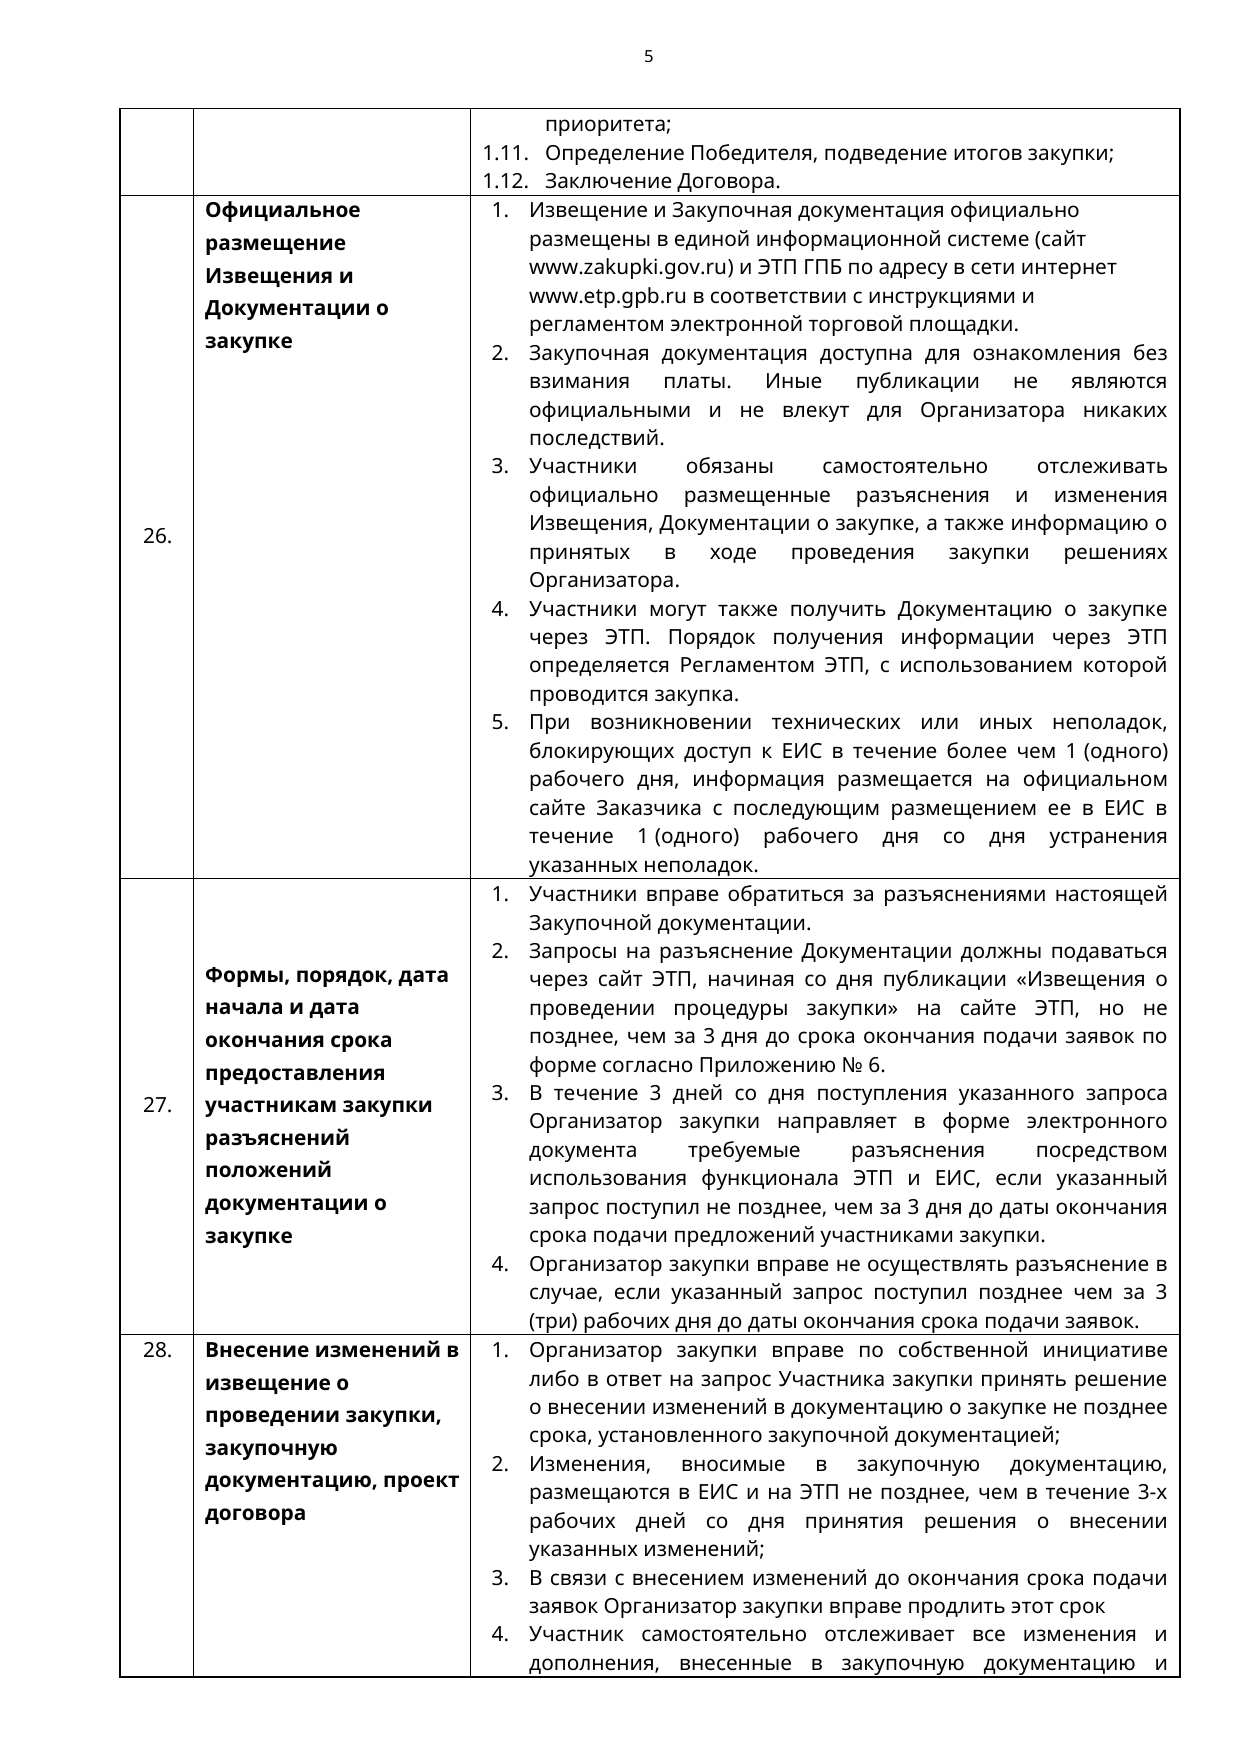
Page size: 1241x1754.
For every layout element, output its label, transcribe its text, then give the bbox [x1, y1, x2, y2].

table_cell [121, 1335, 193, 1676]
table_cell Официальное размещение Извещения и Документации о закупке [194, 196, 470, 878]
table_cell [194, 109, 470, 194]
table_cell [194, 1335, 470, 1676]
table_cell [121, 196, 193, 878]
table_cell Извещение и Закупочная документация официально размещены в единой информационной системе (сайт www.zakupki.gov.ru) и ЭТП ГПБ по адресу в сети интернет www.etp.gpb.ru в соответствии с инструкциями и регламентом электронной торговой площадки. Закупочная документация доступна для ознакомления без взимания платы. Иные публикации не являются официальными и не влекут для Организатора никаких последствий. Участники обязаны самостоятельно отслеживать официально размещенные разъяснения и изменения Извещения, Документации о закупке, а также информацию о принятых в ходе проведения закупки решениях Организатора. Участники могут также получить Документацию о закупке через ЭТП. Порядок получения информации через ЭТП определяется Регламентом ЭТП, с использованием которой проводится закупка. При возникновении технических или иных неполадок, блокирующих доступ к ЕИС в течение более чем 1 (одного) рабочего дня, информация размещается на официальном сайте Заказчика с последующим размещением ее в ЕИС в течение 1 (одного) рабочего дня со дня устранения указанных неполадок. [471, 196, 1179, 878]
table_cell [471, 1335, 1179, 1676]
table_cell Формы, порядок, дата начала и дата окончания срока предоставления участникам закупки разъяснений положений документации о закупке [194, 879, 470, 1334]
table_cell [471, 109, 1179, 194]
table_cell Участники вправе обратиться за разъяснениями настоящей Закупочной документации. Запросы на разъяснение Документации должны подаваться через сайт ЭТП, начиная со дня публикации «Извещения о проведении процедуры закупки» на сайте ЭТП, но не позднее, чем за 3 дня до срока окончания подачи заявок по форме согласно Приложению № 6. В течение 3 дней со дня поступления указанного запроса Организатор закупки направляет в форме электронного документа требуемые разъяснения посредством использования функционала ЭТП и ЕИС, если указанный запрос поступил не позднее, чем за 3 дня до даты окончания срока подачи предложений участниками закупки. Организатор закупки вправе не осуществлять разъяснение в случае, если указанный запрос поступил позднее чем за 3 (три) рабочих дня до даты окончания срока подачи заявок. [471, 879, 1179, 1334]
table_cell [121, 879, 193, 1334]
table_cell [121, 109, 193, 194]
